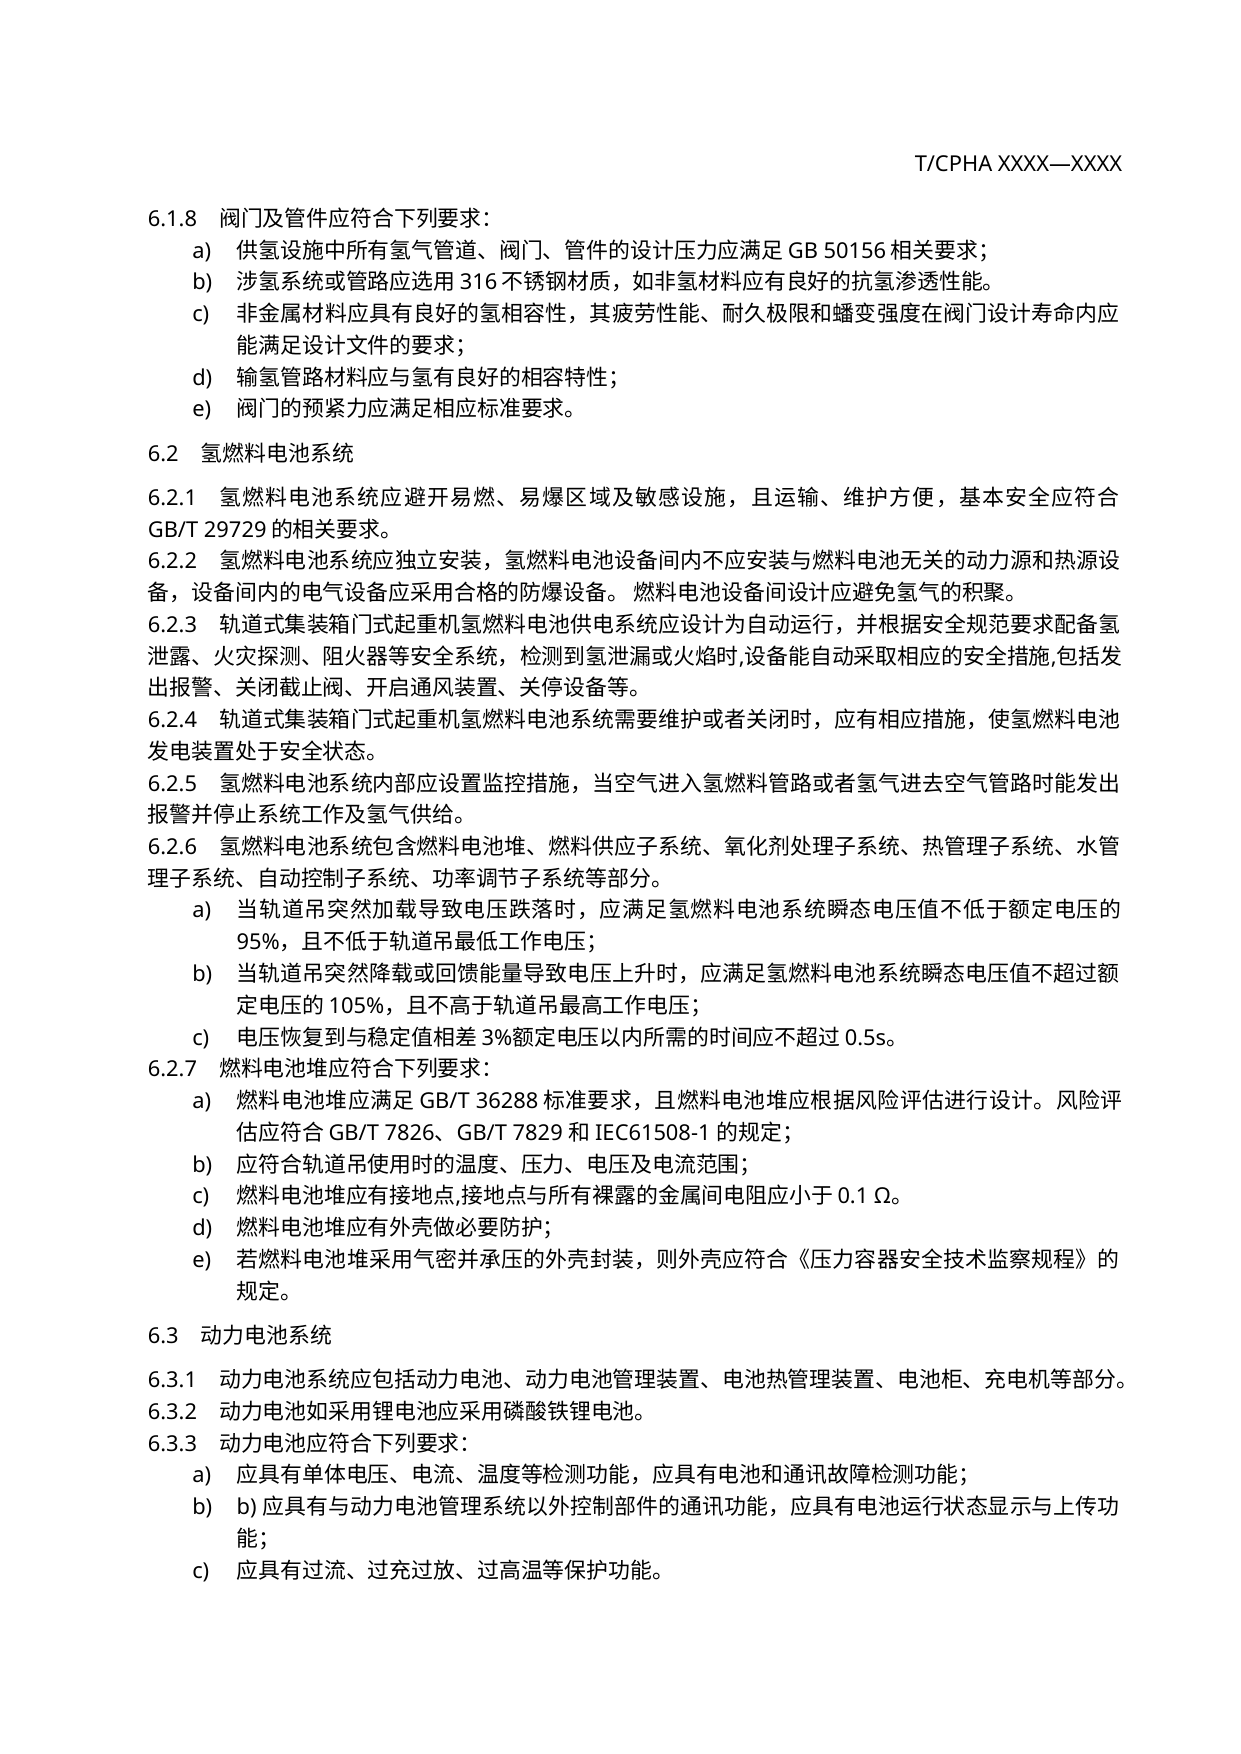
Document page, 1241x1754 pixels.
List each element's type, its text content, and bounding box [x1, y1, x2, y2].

text 当轨道吊突然降载或回馈能量导致电压上升时，应满足氢燃料电池系统瞬态电压值不超过额定电压的105%，且不高于轨道吊最高工作电压； [192, 956, 1122, 1019]
list 供氢设施中所有氢气管道、阀门、管件的设计压力应满足GB 50156相关要求； [192, 233, 1122, 264]
text 阀门及管件应符合下列要求： [148, 201, 1122, 233]
text 动力电池系统应包括动力电池、动力电池管理装置、电池热管理装置、电池柜、充电机等部分。 [148, 1362, 1122, 1394]
text 燃料电池堆应符合下列要求： [148, 1051, 1122, 1083]
text 氢燃料电池系统应独立安装，氢燃料电池设备间内不应安装与燃料电池无关的动力源和热源设备，设备间内的电气设备应采用合格的防爆设备。 燃料电池设备间设计应避免氢气的积聚。 [148, 543, 1122, 607]
text 燃料电池堆应有接地点,接地点与所有裸露的金属间电阻应小于0.1 Ω。 [192, 1178, 1122, 1210]
list 当轨道吊突然加载导致电压跌落时，应满足氢燃料电池系统瞬态电压值不低于额定电压的95%，且不低于轨道吊最低工作电压； [192, 892, 1122, 956]
text 氢燃料电池系统 [148, 436, 1122, 467]
text 阀门的预紧力应满足相应标准要求。 [192, 391, 1122, 423]
text 氢燃料电池系统包含燃料电池堆、燃料供应子系统、氧化剂处理子系统、热管理子系统、水管理子系统、自动控制子系统、功率调节子系统等部分。 [148, 829, 1122, 892]
text 应具有过流、过充过放、过高温等保护功能。 [192, 1553, 1122, 1584]
list 应具有单体电压、电流、温度等检测功能，应具有电池和通讯故障检测功能； [192, 1457, 1122, 1489]
text 输氢管路材料应与氢有良好的相容特性； [192, 359, 1122, 391]
text 动力电池如采用锂电池应采用磷酸铁锂电池。 [148, 1394, 1122, 1426]
text 动力电池系统 [148, 1318, 1122, 1349]
text 动力电池应符合下列要求： [148, 1426, 1122, 1457]
text 非金属材料应具有良好的氢相容性，其疲劳性能、耐久极限和蟠变强度在阀门设计寿命内应能满足设计文件的要求； [192, 296, 1122, 359]
text 氢燃料电池系统应避开易燃、易爆区域及敏感设施，且运输、维护方便，基本安全应符合GB/T 29729的相关要求。 [148, 480, 1122, 543]
text 轨道式集装箱门式起重机氢燃料电池系统需要维护或者关闭时，应有相应措施，使氢燃料电池发电装置处于安全状态。 [148, 702, 1122, 766]
text 若燃料电池堆采用气密并承压的外壳封装，则外壳应符合《压力容器安全技术监察规程》的规定。 [192, 1242, 1122, 1305]
text 燃料电池堆应有外壳做必要防护； [192, 1210, 1122, 1242]
text 应符合轨道吊使用时的温度、压力、电压及电流范围； [192, 1147, 1122, 1178]
text 涉氢系统或管路应选用316不锈钢材质，如非氢材料应有良好的抗氢渗透性能。 [192, 264, 1122, 296]
text 轨道式集装箱门式起重机氢燃料电池供电系统应设计为自动运行，并根据安全规范要求配备氢泄露、火灾探测、阻火器等安全系统，检测到氢泄漏或火焰时,设备能自动采取相应的安全措施,包括发出报警、关闭截止阀、开启通风装置、关停设备等。 [148, 607, 1122, 702]
text 电压恢复到与稳定值相差3%额定电压以内所需的时间应不超过0.5s。 [192, 1019, 1122, 1051]
text 氢燃料电池系统内部应设置监控措施，当空气进入氢燃料管路或者氢气进去空气管路时能发出报警并停止系统工作及氢气供给。 [148, 766, 1122, 829]
text b) 应具有与动力电池管理系统以外控制部件的通讯功能，应具有电池运行状态显示与上传功能； [192, 1489, 1122, 1553]
list 燃料电池堆应满足GB/T 36288标准要求，且燃料电池堆应根据风险评估进行设计。风险评估应符合GB/T 7826、GB/T 7829 和 IEC61508-1 的规定； [192, 1083, 1122, 1147]
